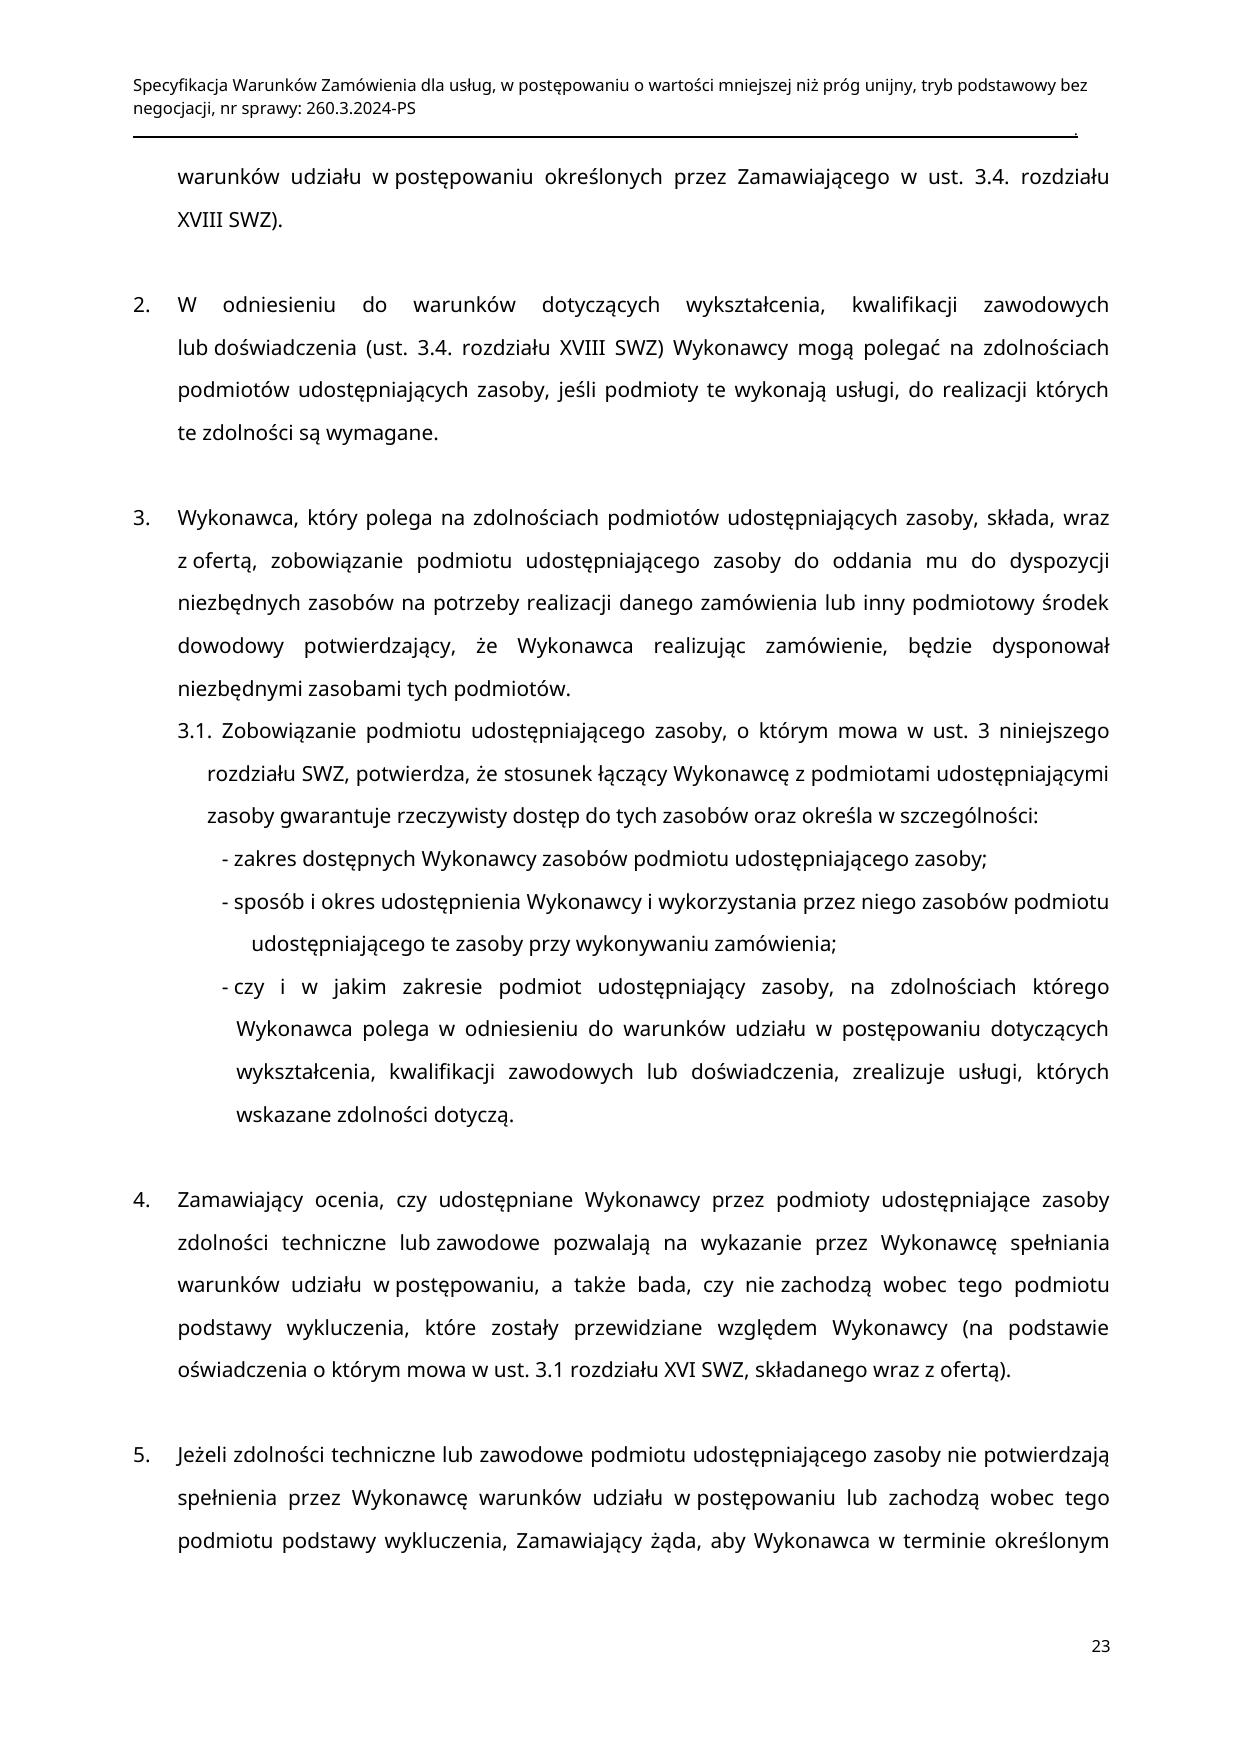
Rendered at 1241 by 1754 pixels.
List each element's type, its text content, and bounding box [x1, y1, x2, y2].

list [133, 162, 1110, 233]
list Zamawiający ocenia, czy udostępniane Wykonawcy przez podmioty udostępniające zasoby zdolności techniczne lub zawodowe pozwalają na wykazanie przez Wykonawcę spełniania warunków udziału w postępowaniu, a także bada, czy nie zachodzą wobec tego podmiotu podstawy wykluczenia, które zostały przewidziane względem Wykonawcy (na podstawie oświadczenia o którym mowa w ust. 3.1 rozdziału XVI SWZ, składanego wraz z ofertą). [133, 1185, 1110, 1384]
text - sposób i okres udostępnienia Wykonawcy i wykorzystania przez niego zasobów podmiotu udostępniającego te zasoby przy wykonywaniu zamówienia; [222, 887, 1110, 958]
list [133, 1441, 1110, 1554]
list W odniesieniu do warunków dotyczących wykształcenia, kwalifikacji zawodowych lub doświadczenia (ust. 3.4. rozdziału XVIII SWZ) Wykonawcy mogą polegać na zdolnościach podmiotów udostępniających zasoby, jeśli podmioty te wykonają usługi, do realizacji których te zdolności są wymagane. [133, 290, 1110, 447]
text - zakres dostępnych Wykonawcy zasobów podmiotu udostępniającego zasoby; [222, 844, 1110, 873]
text 3.1. Zobowiązanie podmiotu udostępniającego zasoby, o którym mowa w ust. 3 niniejszego rozdziału SWZ, potwierdza, że stosunek łączący Wykonawcę z podmiotami udostępniającymi zasoby gwarantuje rzeczywisty dostęp do tych zasobów oraz określa w szczególności: [177, 716, 1110, 830]
text - czy i w jakim zakresie podmiot udostępniający zasoby, na zdolnościach którego Wykonawca polega w odniesieniu do warunków udziału w postępowaniu dotyczących wykształcenia, kwalifikacji zawodowych lub doświadczenia, zrealizuje usługi, których wskazane zdolności dotyczą. [222, 972, 1110, 1128]
list Wykonawca, który polega na zdolnościach podmiotów udostępniających zasoby, składa, wraz z ofertą, zobowiązanie podmiotu udostępniającego zasoby do oddania mu do dyspozycji niezbędnych zasobów na potrzeby realizacji danego zamówienia lub inny podmiotowy środek dowodowy potwierdzający, że Wykonawca realizując zamówienie, będzie dysponował niezbędnymi zasobami tych podmiotów. [133, 503, 1110, 702]
